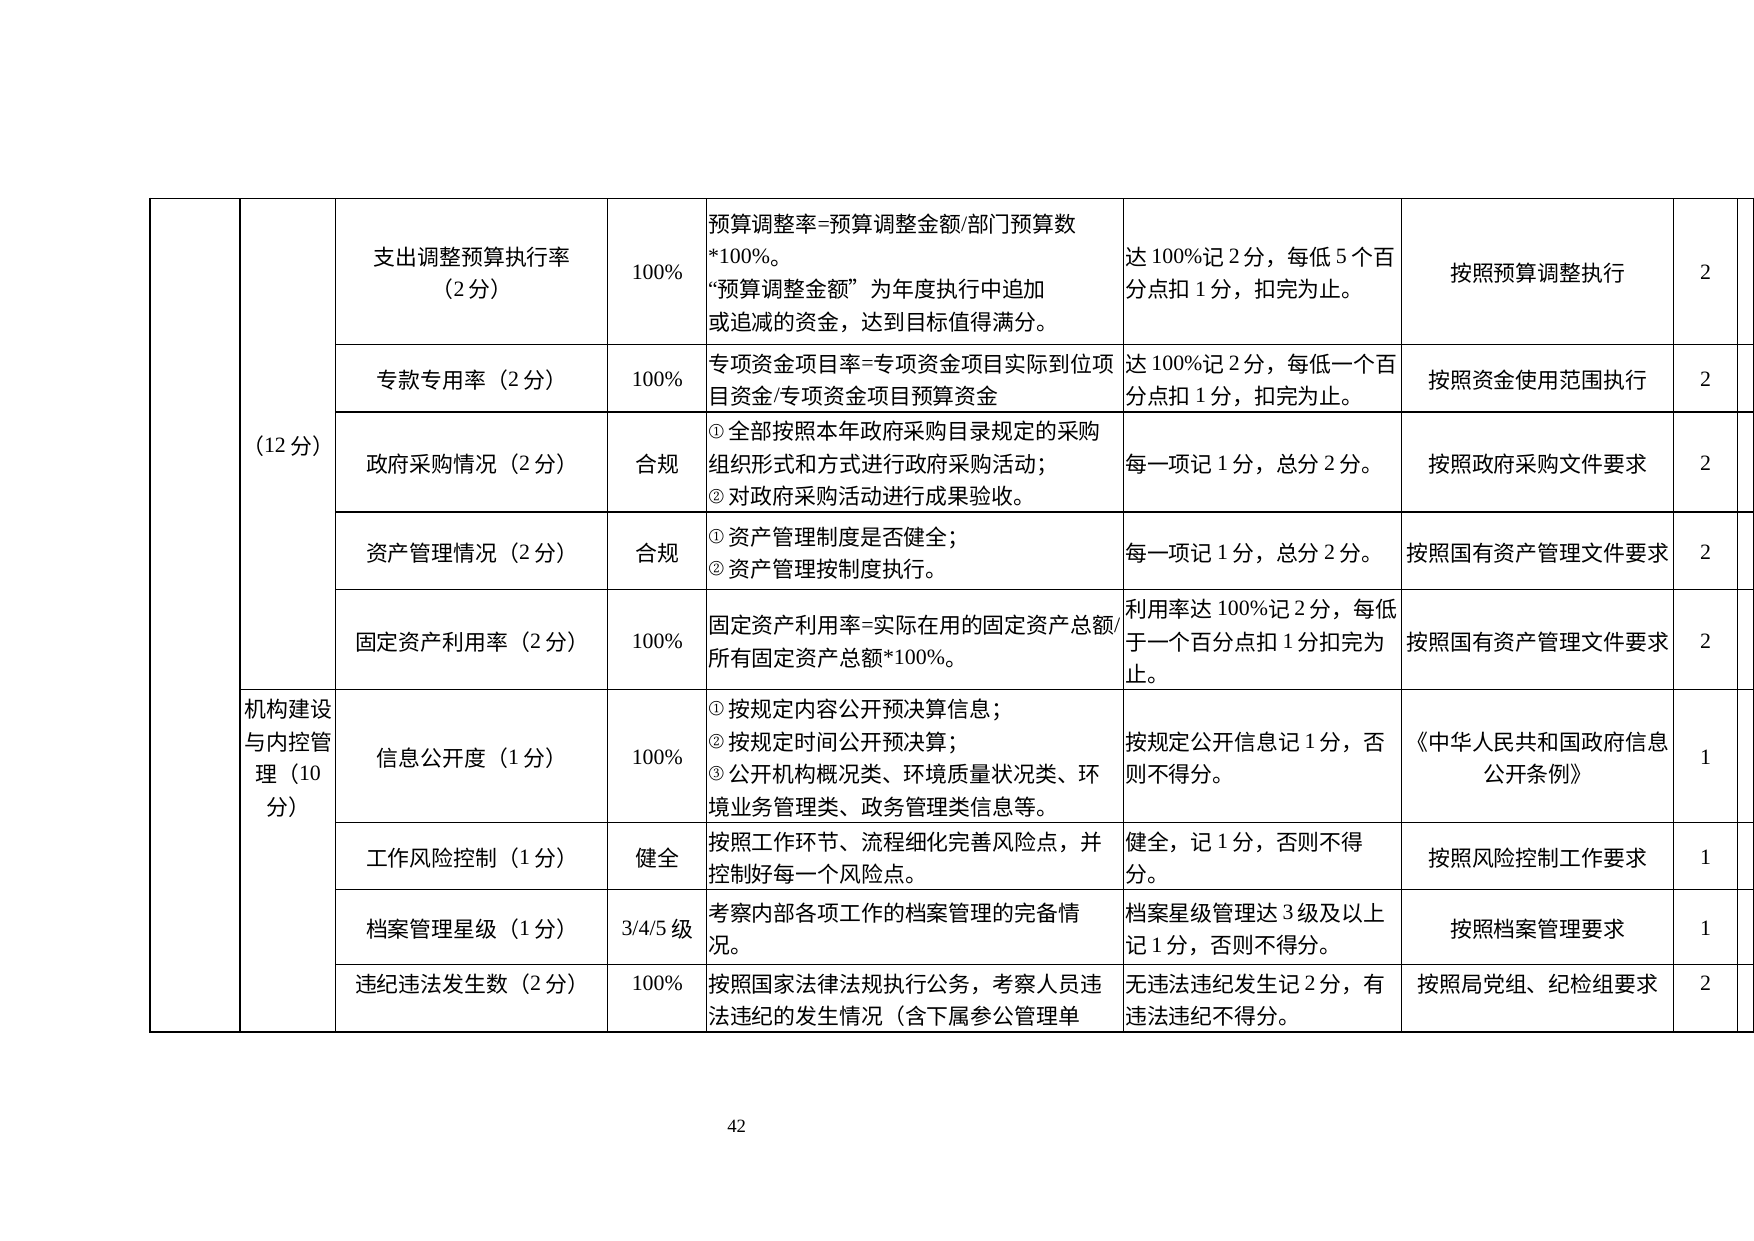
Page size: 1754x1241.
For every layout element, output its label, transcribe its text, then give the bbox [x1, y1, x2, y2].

table_cell 合规 [608, 413, 706, 511]
table_cell 1 [1674, 823, 1737, 889]
table_cell 1 [1674, 890, 1737, 964]
table_cell 专款专用率（2分） [336, 345, 607, 411]
table_cell 健全 [608, 823, 706, 889]
table_cell 1 [1738, 823, 1753, 889]
table_cell ①资产管理制度是否健全； ②资产管理按制度执行。 [707, 513, 1123, 589]
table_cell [707, 965, 1123, 1031]
table_cell 2 [1674, 590, 1737, 689]
table_cell 1 [1738, 690, 1753, 822]
table_cell 按规定公开信息记1分，否则不得分。 [1124, 690, 1401, 822]
table_cell ①全部按照本年政府采购目录规定的采购组织形式和方式进行政府采购活动； ②对政府采购活动进行成果验收。 [707, 413, 1123, 511]
table_cell 工作风险控制（1分） [336, 823, 607, 889]
table_cell 按照国有资产管理文件要求 [1402, 590, 1673, 689]
table_cell 按照预算调整执行 [1402, 199, 1673, 344]
table_cell 按照国有资产管理文件要求 [1402, 513, 1673, 589]
table_cell 达100%记2分，每低5个百分点扣1分，扣完为止。 [1124, 199, 1401, 344]
table_cell 达100%记2分，每低一个百分点扣1分，扣完为止。 [1124, 345, 1401, 411]
table_cell 信息公开度（1分） [336, 690, 607, 822]
table_cell ①按规定内容公开预决算信息； ②按规定时间公开预决算； ③公开机构概况类、环境质量状况类、环境业务管理类、政务管理类信息等。 [707, 690, 1123, 822]
table_cell 资产管理情况（2分） [336, 513, 607, 589]
table_cell 100% [608, 590, 706, 689]
table_cell 每一项记1分，总分2分。 [1124, 413, 1401, 511]
table_cell 按照工作环节、流程细化完善风险点，并控制好每一个风险点。 [707, 823, 1123, 889]
table_cell 档案管理星级（1分） [336, 890, 607, 964]
table_cell 违纪违法发生数（2分） [336, 965, 607, 1031]
table_cell 2 [1738, 965, 1753, 1031]
table_cell 按照资金使用范围执行 [1402, 345, 1673, 411]
table_cell 2 [1674, 413, 1737, 511]
table_cell 按照政府采购文件要求 [1402, 413, 1673, 511]
table_cell 2 [1738, 513, 1753, 589]
table_cell 机构建设与内控管理（10分） [241, 690, 335, 1031]
table_cell 100% [608, 965, 706, 1031]
table_cell 2 [1738, 413, 1753, 511]
table_cell 按照档案管理要求 [1402, 890, 1673, 964]
table_cell 健全，记1分，否则不得分。 [1124, 823, 1401, 889]
table_cell 资金及 资产管理（12分） [241, 199, 335, 689]
table_cell 每一项记1分，总分2分。 [1124, 513, 1401, 589]
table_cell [1124, 965, 1401, 1031]
table_cell 2 [1674, 345, 1737, 411]
table_cell 2 [1674, 513, 1737, 589]
table_cell 合规 [608, 513, 706, 589]
table_cell 1 [1674, 690, 1737, 822]
table_cell 档案星级管理达3级及以上记1分，否则不得分。 [1124, 890, 1401, 964]
table_cell 政府采购情况（2分） [336, 413, 607, 511]
table_cell 2 [1738, 590, 1753, 689]
table_cell 按照局党组、纪检组要求 [1402, 965, 1673, 1031]
table_cell 2 [1674, 965, 1737, 1031]
table_cell 2 [1738, 199, 1753, 344]
table_cell 预算调整率=预算调整金额/部门预算数*100%。 “预算调整金额”为年度执行中追加 或追减的资金，达到目标值得满分。 [707, 199, 1123, 344]
table_cell 100% [608, 345, 706, 411]
table_cell 2 [1738, 345, 1753, 411]
table_cell 按照风险控制工作要求 [1402, 823, 1673, 889]
table_cell 专项资金项目率=专项资金项目实际到位项目资金/专项资金项目预算资金 [707, 345, 1123, 411]
table_cell 100% [608, 690, 706, 822]
table_cell 支出调整预算执行率 （2分） [336, 199, 607, 344]
table_cell 1 [1738, 890, 1753, 964]
table_cell 100% [608, 199, 706, 344]
table_cell 《中华人民共和国政府信息公开条例》 [1402, 690, 1673, 822]
table_cell 固定资产利用率=实际在用的固定资产总额/所有固定资产总额*100%。 [707, 590, 1123, 689]
table_cell 3/4/5级 [608, 890, 706, 964]
table_cell 固定资产利用率（2分） [336, 590, 607, 689]
table_cell 考察内部各项工作的档案管理的完备情况。 [707, 890, 1123, 964]
table_cell 2 [1674, 199, 1737, 344]
table_cell 利用率达100%记2分，每低于一个百分点扣1分扣完为止。 [1124, 590, 1401, 689]
